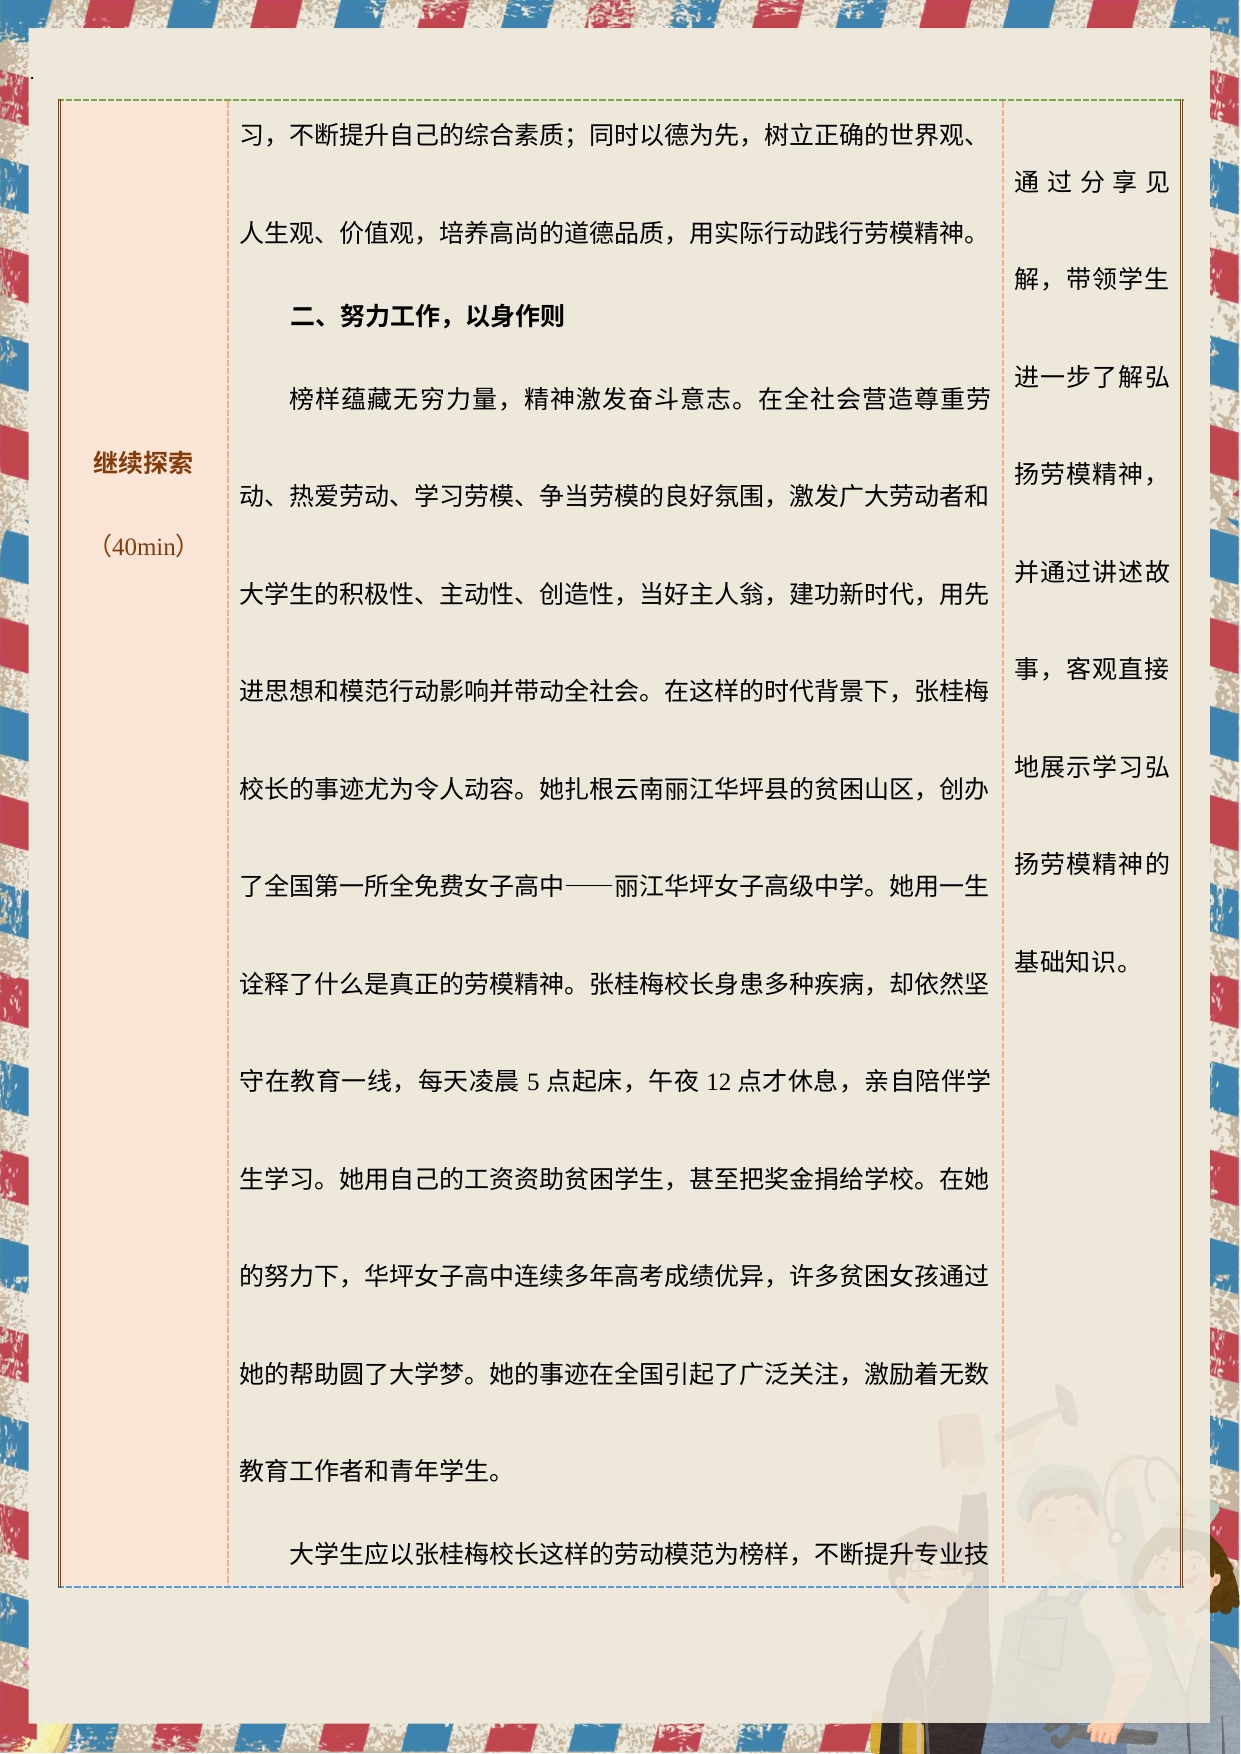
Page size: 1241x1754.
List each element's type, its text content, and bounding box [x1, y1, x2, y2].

picture [0, 0, 1241, 1754]
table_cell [1003, 99, 1180, 1586]
table_cell 继续探索 （40min） [61, 99, 228, 1586]
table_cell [228, 99, 1003, 1586]
